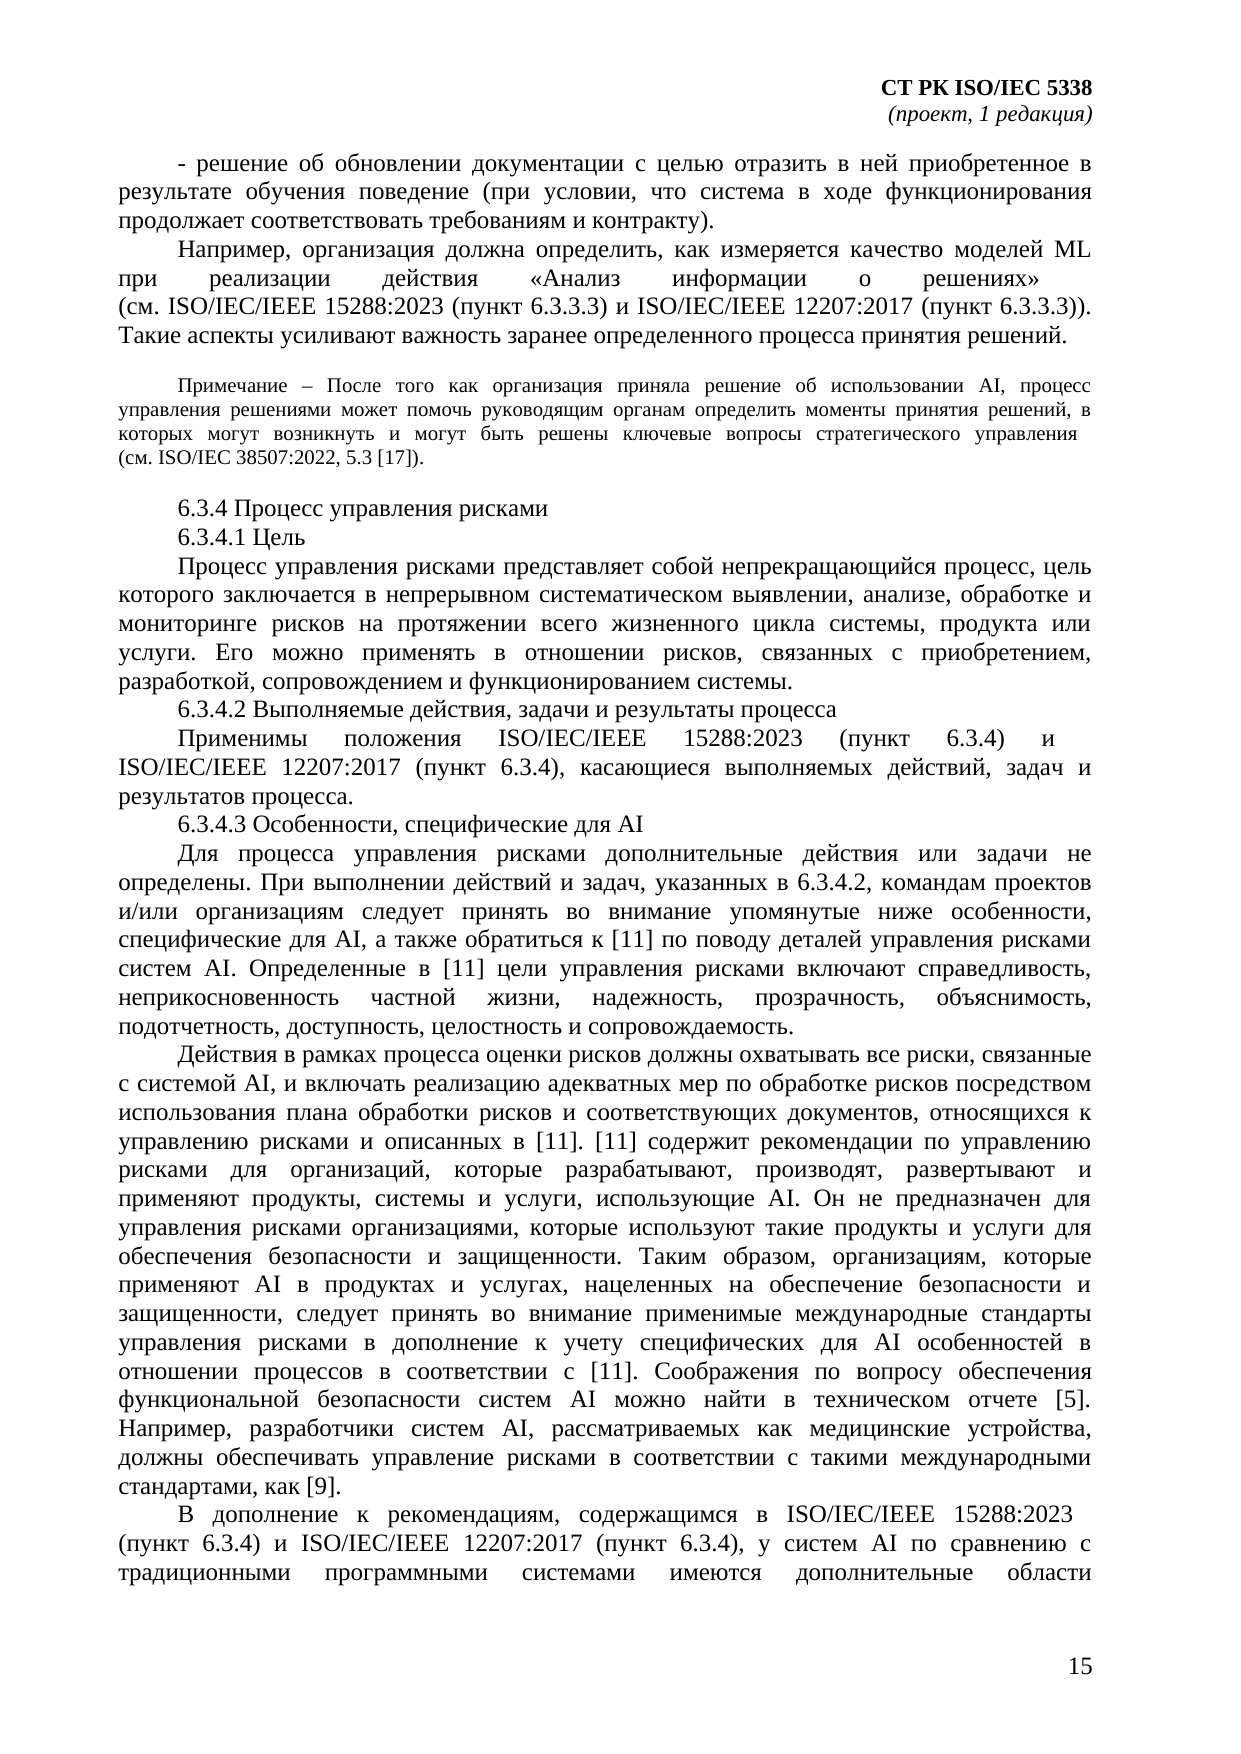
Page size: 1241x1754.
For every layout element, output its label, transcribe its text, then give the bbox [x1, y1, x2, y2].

text 6.3.4.3 Особенности, специфические для AI [118, 809, 1092, 838]
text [118, 1499, 1092, 1586]
text Процесс управления рисками представляет собой непрекращающийся процесс, цель которого заключается в непрерывном систематическом выявлении, анализе, обработке и мониторинге рисков на протяжении всего жизненного цикла системы, продукта или услуги. Его можно применять в отношении рисков, связанных с приобретением, разработкой, сопровождением и функционированием системы. [118, 551, 1092, 694]
text 6.3.4.1 Цель [118, 522, 1092, 551]
text 6.3.4.2 Выполняемые действия, задачи и результаты процесса [118, 694, 1092, 723]
text Примечание – После того как организация приняла решение об использовании AI, процесс управления решениями может помочь руководящим органам определить моменты принятия решений, в которых могут возникнуть и могут быть решены ключевые вопросы стратегического управления (см. ISO/IEC 38507:2022, 5.3 [17]). [118, 373, 1092, 469]
text Например, организация должна определить, как измеряется качество моделей ML при реализации действия «Анализ информации о решениях» (см. ISO/IEC/IEEE 15288:2023 (пункт 6.3.3.3) и ISO/IEC/IEEE 12207:2017 (пункт 6.3.3.3)). Такие аспекты усиливают важность заранее определенного процесса принятия решений. [118, 234, 1092, 349]
text - решение об обновлении документации с целью отразить в ней приобретенное в результате обучения поведение (при условии, что система в ходе функционирования продолжает соответствовать требованиям и контракту). [118, 148, 1092, 234]
text Применимы положения ISO/IEC/IEEE 15288:2023 (пункт 6.3.4) и ISO/IEC/IEEE 12207:2017 (пункт 6.3.4), касающиеся выполняемых действий, задач и результатов процесса. [118, 723, 1092, 809]
text Действия в рамках процесса оценки рисков должны охватывать все риски, связанные с системой AI, и включать реализацию адекватных мер по обработке рисков посредством использования плана обработки рисков и соответствующих документов, относящихся к управлению рисками и описанных в [11]. [11] содержит рекомендации по управлению рисками для организаций, которые разрабатывают, производят, развертывают и применяют продукты, системы и услуги, использующие AI. Он не предназначен для управления рисками организациями, которые используют такие продукты и услуги для обеспечения безопасности и защищенности. Таким образом, организациям, которые применяют AI в продуктах и услугах, нацеленных на обеспечение безопасности и защищенности, следует принять во внимание применимые международные стандарты управления рисками в дополнение к учету специфических для AI особенностей в отношении процессов в соответствии с [11]. Соображения по вопросу обеспечения функциональной безопасности систем AI можно найти в техническом отчете [5]. Например, разработчики систем AI, рассматриваемых как медицинские устройства, должны обеспечивать управление рисками в соответствии с такими международными стандартами, как [9]. [118, 1039, 1092, 1499]
text Для процесса управления рисками дополнительные действия или задачи не определены. При выполнении действий и задач, указанных в 6.3.4.2, командам проектов и/или организациям следует принять во внимание упомянутые ниже особенности, специфические для AI, а также обратиться к [11] по поводу деталей управления рисками систем AI. Определенные в [11] цели управления рисками включают справедливость, неприкосновенность частной жизни, надежность, прозрачность, объяснимость, подотчетность, доступность, целостность и сопровождаемость. [118, 838, 1092, 1039]
text 6.3.4 Процесс управления рисками [118, 493, 1092, 522]
